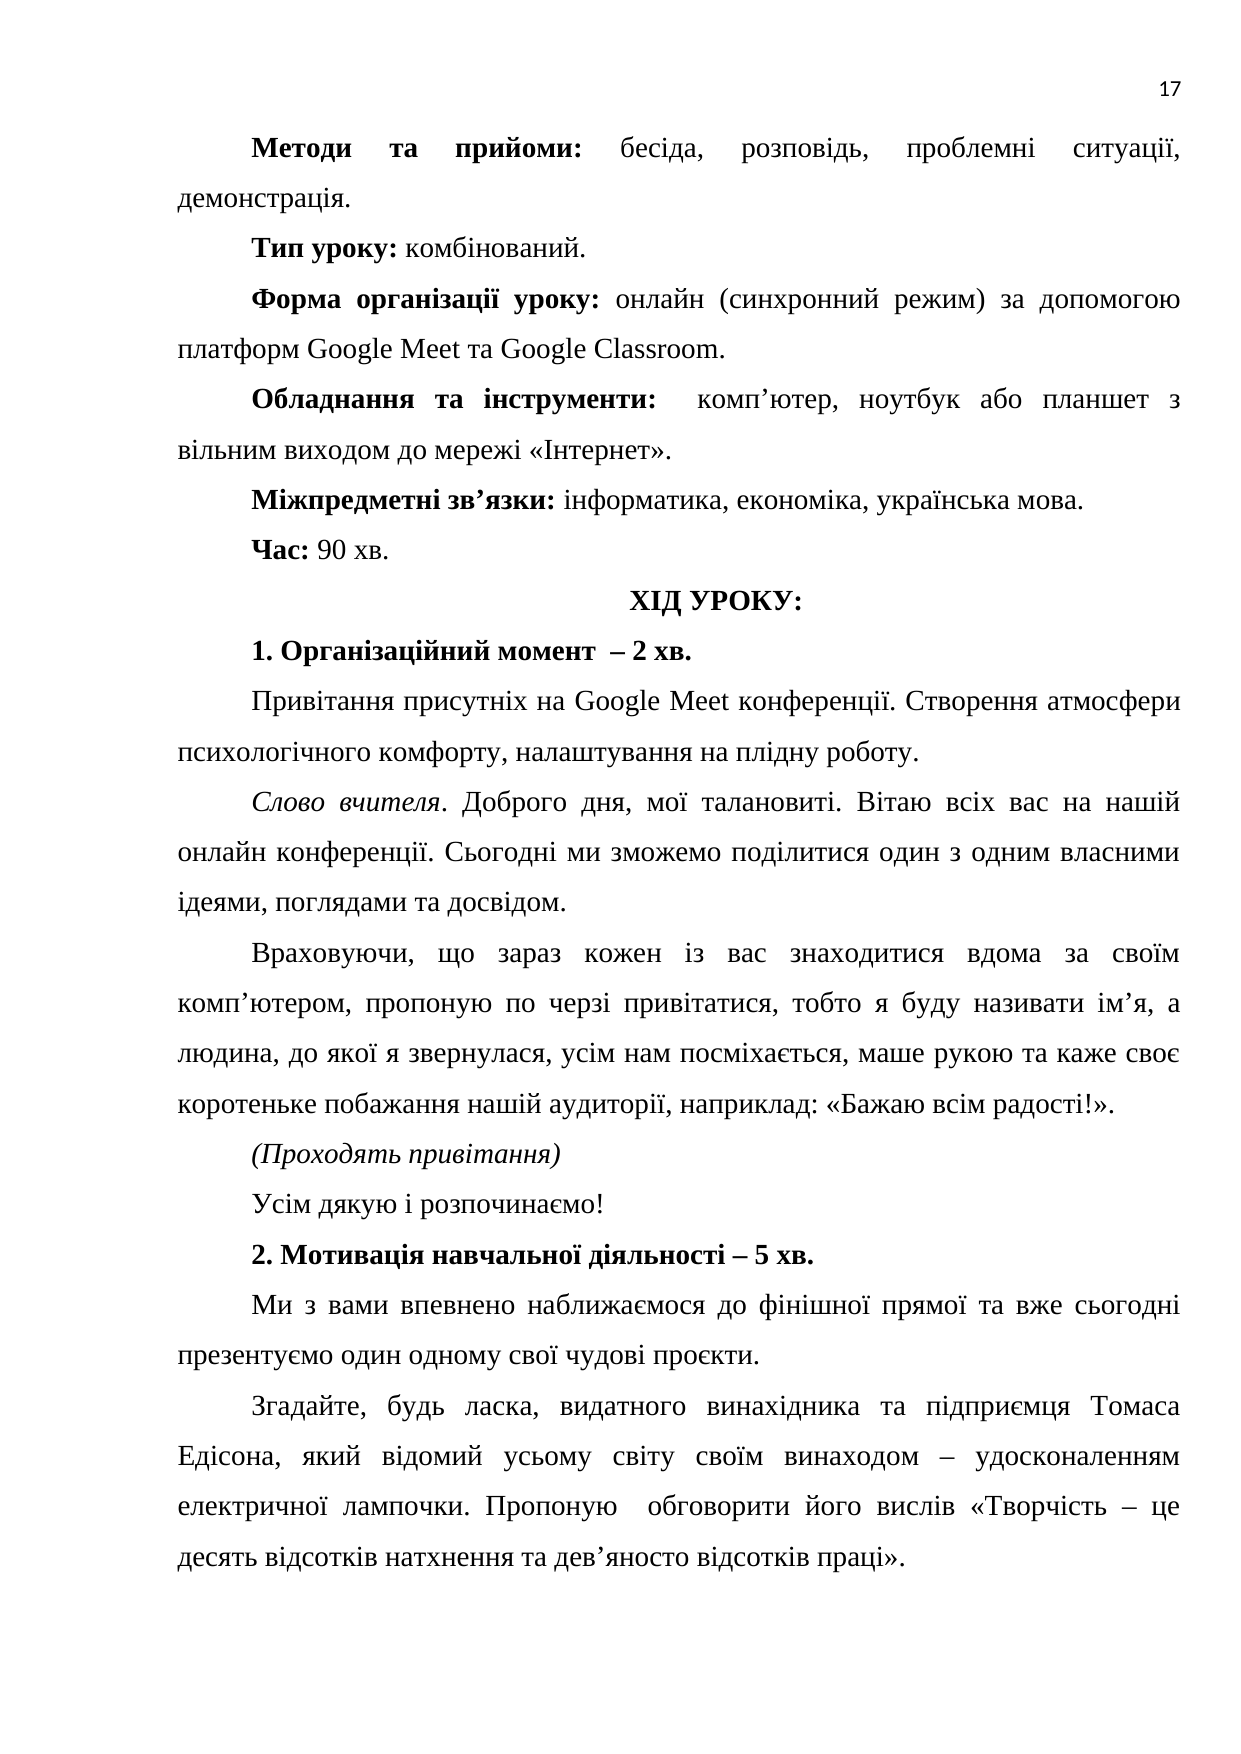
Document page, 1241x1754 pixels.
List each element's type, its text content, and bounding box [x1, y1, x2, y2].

text 2. Мотивація навчальної діяльності – 5 хв. [177, 1237, 1181, 1270]
text Форма організації уроку: онлайн (синхронний режим) за допомогою платформ Google Meet та Google Classroom. [177, 281, 1181, 365]
text Міжпредметні зв’язки: інформатика, економіка, українська мова. [177, 482, 1181, 516]
text Враховуючи, що зараз кожен із вас знаходитися вдома за своїм комп’ютером, пропоную по черзі привітатися, тобто я буду називати ім’я, а людина, до якої я звернулася, усім нам посміхається, маше рукою та каже своє коротеньке побажання нашій аудиторії, наприклад: «Бажаю всім радості!». [177, 935, 1181, 1119]
text Слово вчителя. Доброго дня, мої талановиті. Вітаю всіх вас на нашій онлайн конференції. Сьогодні ми зможемо поділитися один з одним власними ідеями, поглядами та досвідом. [177, 784, 1181, 918]
text Ми з вами впевнено наближаємося до фінішної прямої та вже сьогодні презентуємо один одному свої чудові проєкти. [177, 1287, 1181, 1371]
text Привітання присутніх на Google Meet конференції. Створення атмосфери психологічного комфорту, налаштування на плідну роботу. [177, 683, 1181, 767]
text Усім дякую і розпочинаємо! [177, 1186, 1181, 1220]
text ХІД УРОКУ: [177, 583, 1181, 616]
text Згадайте, будь ласка, видатного винахідника та підприємця Томаса Едісона, який відомий усьому світу своїм винаходом – удосконаленням електричної лампочки. Пропоную обговорити його вислів «Творчість – це десять відсотків натхнення та дев’яносто відсотків праці». [177, 1388, 1181, 1572]
text 1. Організаційний момент – 2 хв. [177, 633, 1181, 667]
text Обладнання та інструменти: комп’ютер, ноутбук або планшет з вільним виходом до мережі «Інтернет». [177, 381, 1181, 465]
text (Проходять привітання) [177, 1136, 1181, 1170]
text Тип уроку: комбінований. [177, 231, 1181, 264]
text Методи та прийоми: бесіда, розповідь, проблемні ситуації, демонстрація. [177, 130, 1181, 214]
text Час: 90 хв. [177, 532, 1181, 566]
